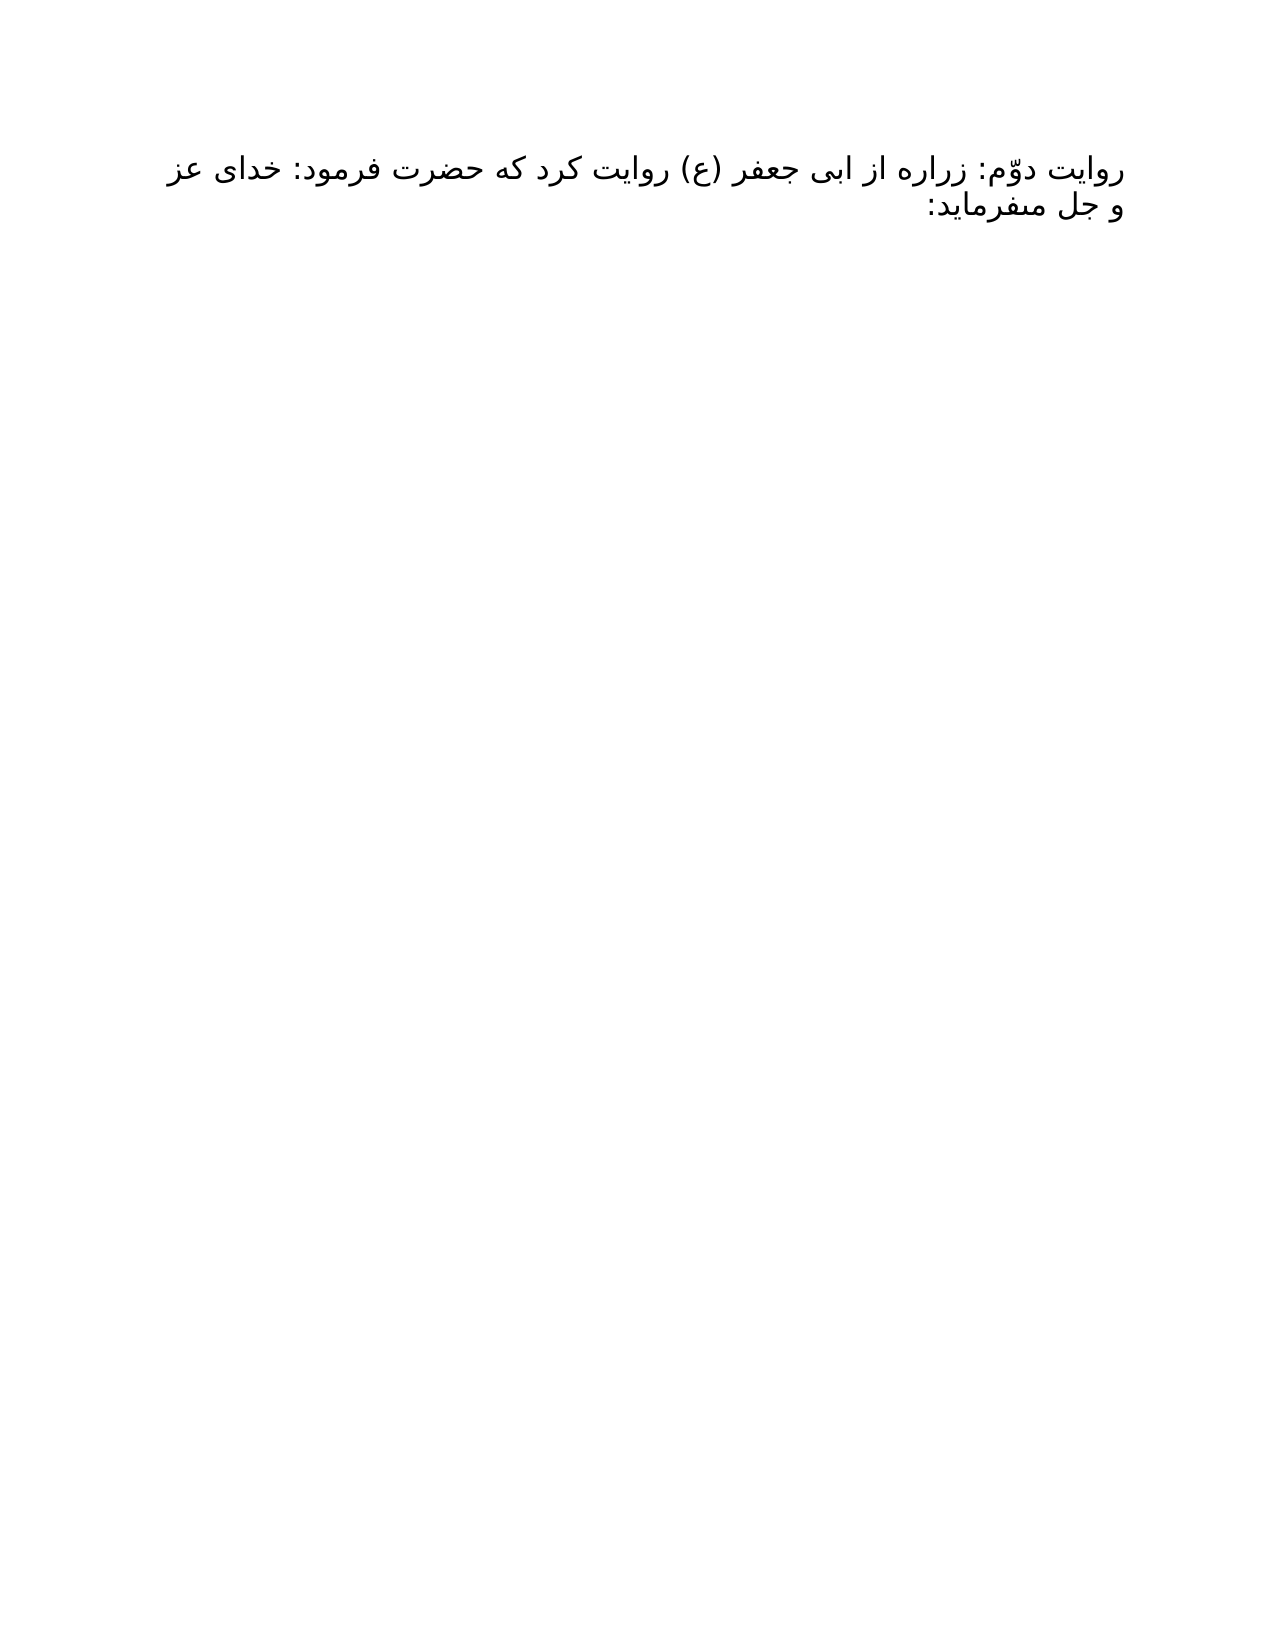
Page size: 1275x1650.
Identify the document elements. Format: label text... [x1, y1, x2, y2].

text روايت دوّم: زراره از ابى جعفر (ع) روايت كرد كه حضرت فرمود: خداى عز و جل مى‏فرمايد: [150, 150, 1125, 223]
